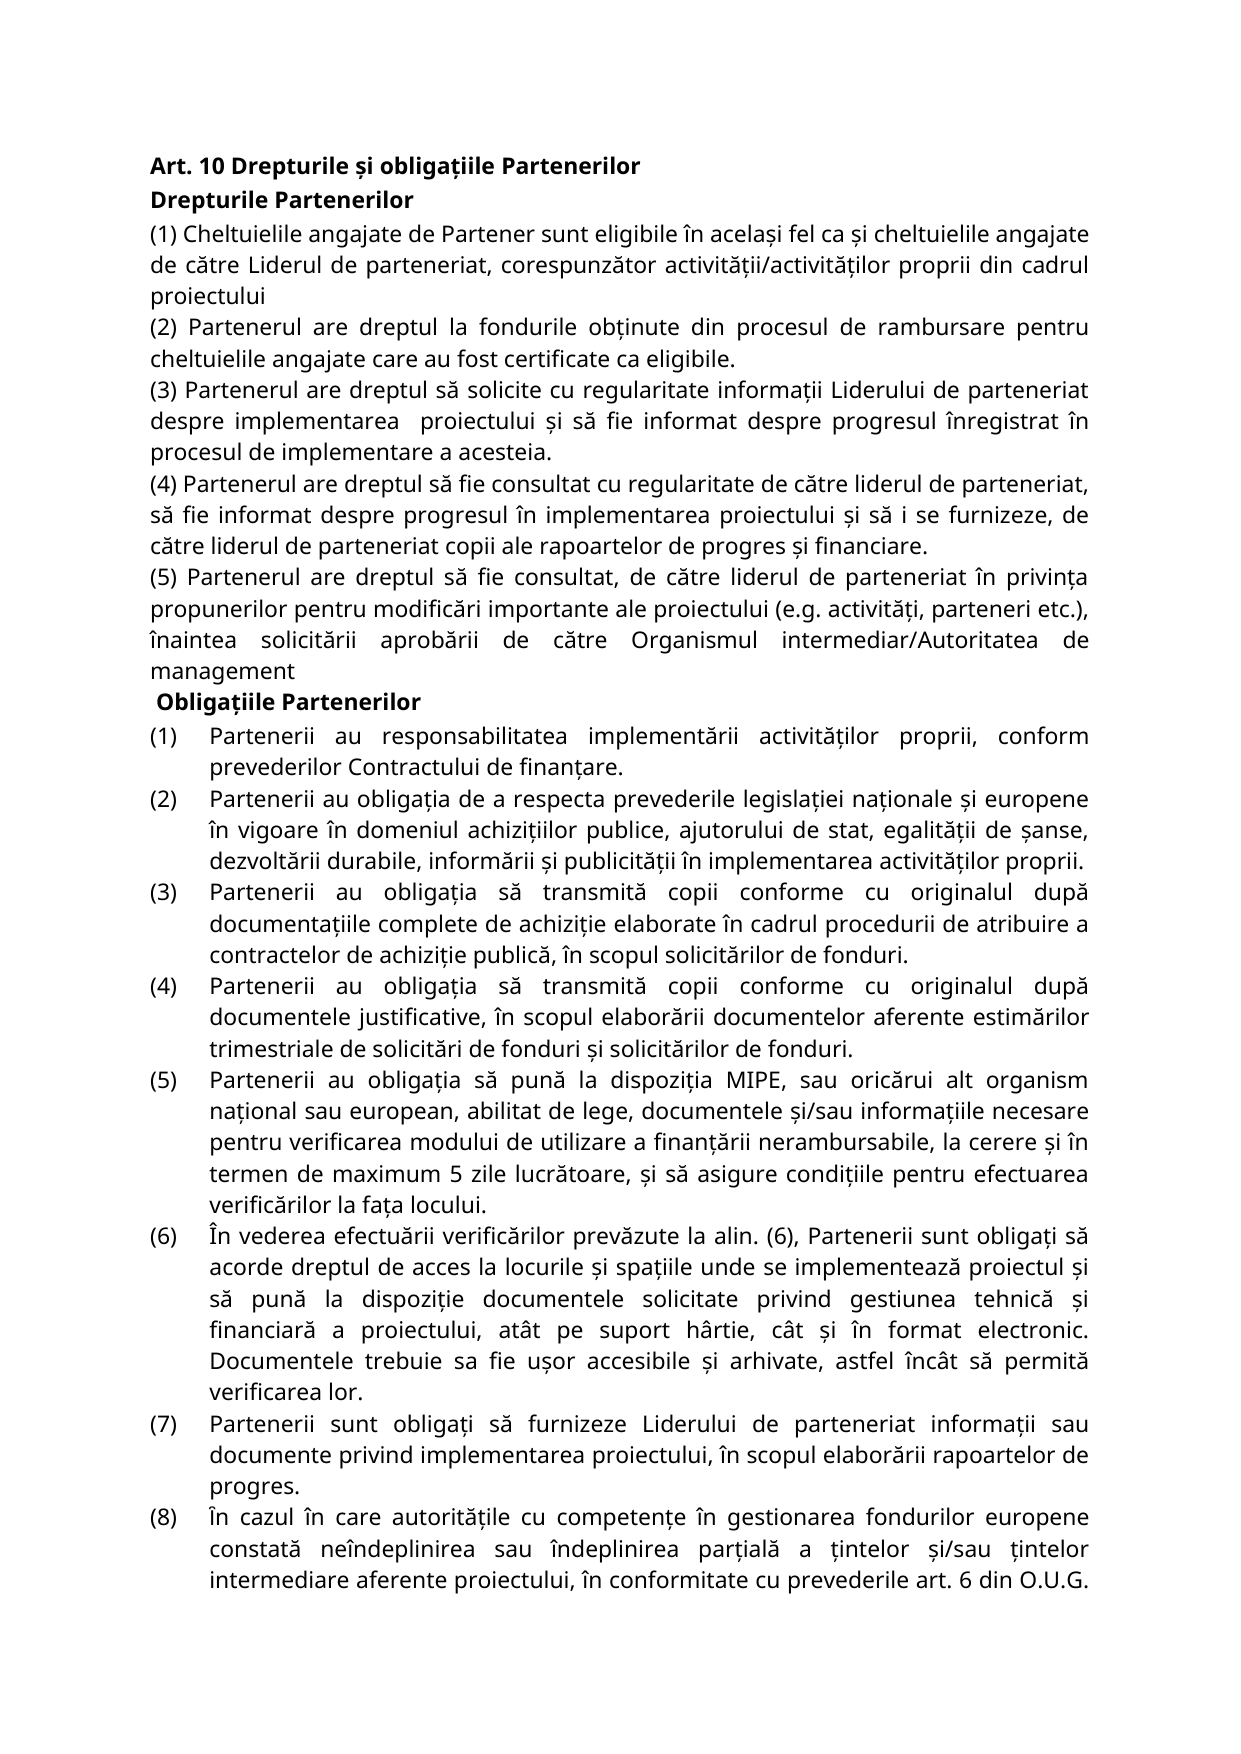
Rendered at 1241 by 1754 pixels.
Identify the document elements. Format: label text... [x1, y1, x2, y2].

subtitle (1) Cheltuielile angajate de Partener sunt eligibile în același fel ca și cheltuielile angajate de către Liderul de parteneriat, corespunzător activității/activităților proprii din cadrul proiectului [150, 217, 1090, 311]
list Partenerii sunt obligați să furnizeze Liderului de parteneriat informații sau documente privind implementarea proiectului, în scopul elaborării rapoartelor de progres. [150, 1407, 1090, 1501]
list Partenerii au obligația de a respecta prevederile legislației naționale și europene în vigoare în domeniul achizițiilor publice, ajutorului de stat, egalității de șanse, dezvoltării durabile, informării și publicității în implementarea activităților proprii. [150, 782, 1090, 876]
subtitle (4) Partenerul are dreptul să fie consultat cu regularitate de către liderul de parteneriat, să fie informat despre progresul în implementarea proiectului și să i se furnizeze, de către liderul de parteneriat copii ale rapoartelor de progres și financiare. [150, 467, 1090, 561]
subtitle Obligațiile Partenerilor [150, 686, 1090, 717]
subtitle (2) Partenerul are dreptul la fondurile obținute din procesul de rambursare pentru cheltuielile angajate care au fost certificate ca eligibile. [150, 311, 1090, 374]
list În vederea efectuării verificărilor prevăzute la alin. (6), Partenerii sunt obligați să acorde dreptul de acces la locurile și spațiile unde se implementează proiectul și să pună la dispoziție documentele solicitate privind gestiunea tehnică și financiară a proiectului, atât pe suport hârtie, cât și în format electronic. Documentele trebuie sa fie ușor accesibile și arhivate, astfel încât să permită verificarea lor. [150, 1220, 1090, 1407]
list Partenerii au obligația să pună la dispoziția MIPE, sau oricărui alt organism național sau european, abilitat de lege, documentele și/sau informațiile necesare pentru verificarea modului de utilizare a finanțării nerambursabile, la cerere și în termen de maximum 5 zile lucrătoare, și să asigure condițiile pentru efectuarea verificărilor la fața locului. [150, 1064, 1090, 1220]
list Partenerii au responsabilitatea implementării activităților proprii, conform prevederilor Contractului de finanțare. [150, 720, 1090, 782]
subtitle Drepturile Partenerilor [150, 184, 1090, 215]
list Partenerii au obligația să transmită copii conforme cu originalul după documentațiile complete de achiziție elaborate în cadrul procedurii de atribuire a contractelor de achiziție publică, în scopul solicitărilor de fonduri. [150, 876, 1090, 970]
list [150, 1501, 1090, 1595]
subtitle (5) Partenerul are dreptul să fie consultat, de către liderul de parteneriat în privința propunerilor pentru modificări importante ale proiectului (e.g. activități, parteneri etc.), înaintea solicitării aprobării de către Organismul intermediar/Autoritatea de management [150, 561, 1090, 686]
subtitle (3) Partenerul are dreptul să solicite cu regularitate informații Liderului de parteneriat despre implementarea proiectului și să fie informat despre progresul înregistrat în procesul de implementare a acesteia. [150, 374, 1090, 467]
subtitle Art. 10 Drepturile și obligațiile Partenerilor [150, 150, 1090, 181]
list Partenerii au obligația să transmită copii conforme cu originalul după documentele justificative, în scopul elaborării documentelor aferente estimărilor trimestriale de solicitări de fonduri și solicitărilor de fonduri. [150, 970, 1090, 1064]
